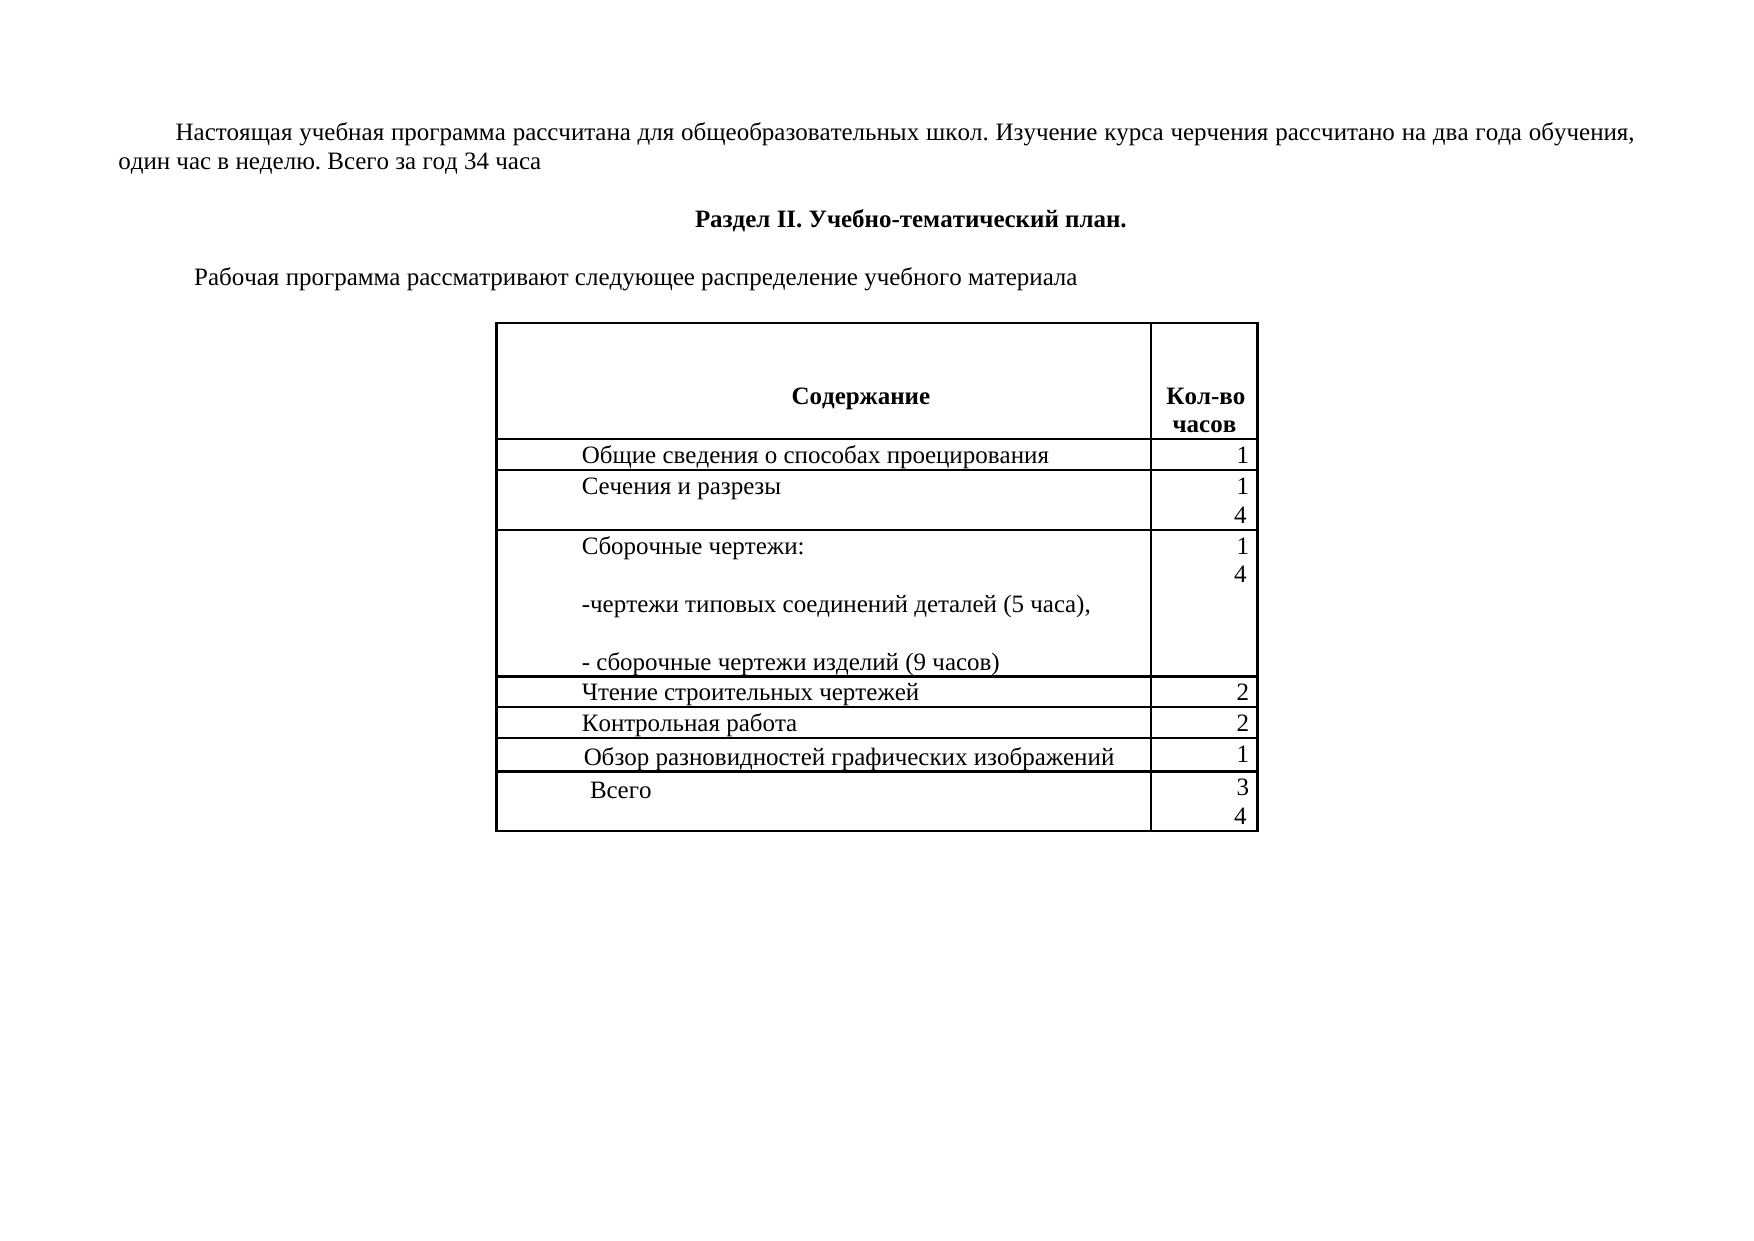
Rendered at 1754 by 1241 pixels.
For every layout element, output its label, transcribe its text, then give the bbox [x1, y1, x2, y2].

table_cell 14 [1152, 471, 1256, 529]
table_header Кол-во часов [1152, 324, 1256, 438]
text Рабочая программа рассматривают следующее распределение учебного материала [120, 262, 1635, 290]
table_cell Общие сведения о способах проецирования [498, 440, 1150, 469]
table_cell Обзор разновидностей графических изображений [498, 739, 1150, 770]
table_cell 2 [1152, 708, 1256, 737]
table_cell 1 [1152, 739, 1256, 770]
table_cell Всего [498, 773, 1150, 830]
table_cell Сборочные чертежи: -чертежи типовых соединений деталей (5 часа), - сборочные чертежи изделий (9 часов) [498, 531, 1150, 675]
table_cell 14 [1152, 531, 1256, 675]
table_cell Контрольная работа [498, 708, 1150, 737]
table_cell Чтение строительных чертежей [498, 678, 1150, 706]
text Раздел II. Учебно-тематический план. [118, 204, 1636, 232]
table_cell 34 [1152, 773, 1256, 830]
table_cell 2 [1152, 678, 1256, 706]
table_cell 1 [1152, 440, 1256, 469]
text Настоящая учебная программа рассчитана для общеобразовательных школ. Изучение курса черчения рассчитано на два года обучения, один час в неделю. Всего за год 34 часа [118, 117, 1636, 174]
table_cell Сечения и разрезы [498, 471, 1150, 529]
table_header Содержание [498, 324, 1150, 438]
